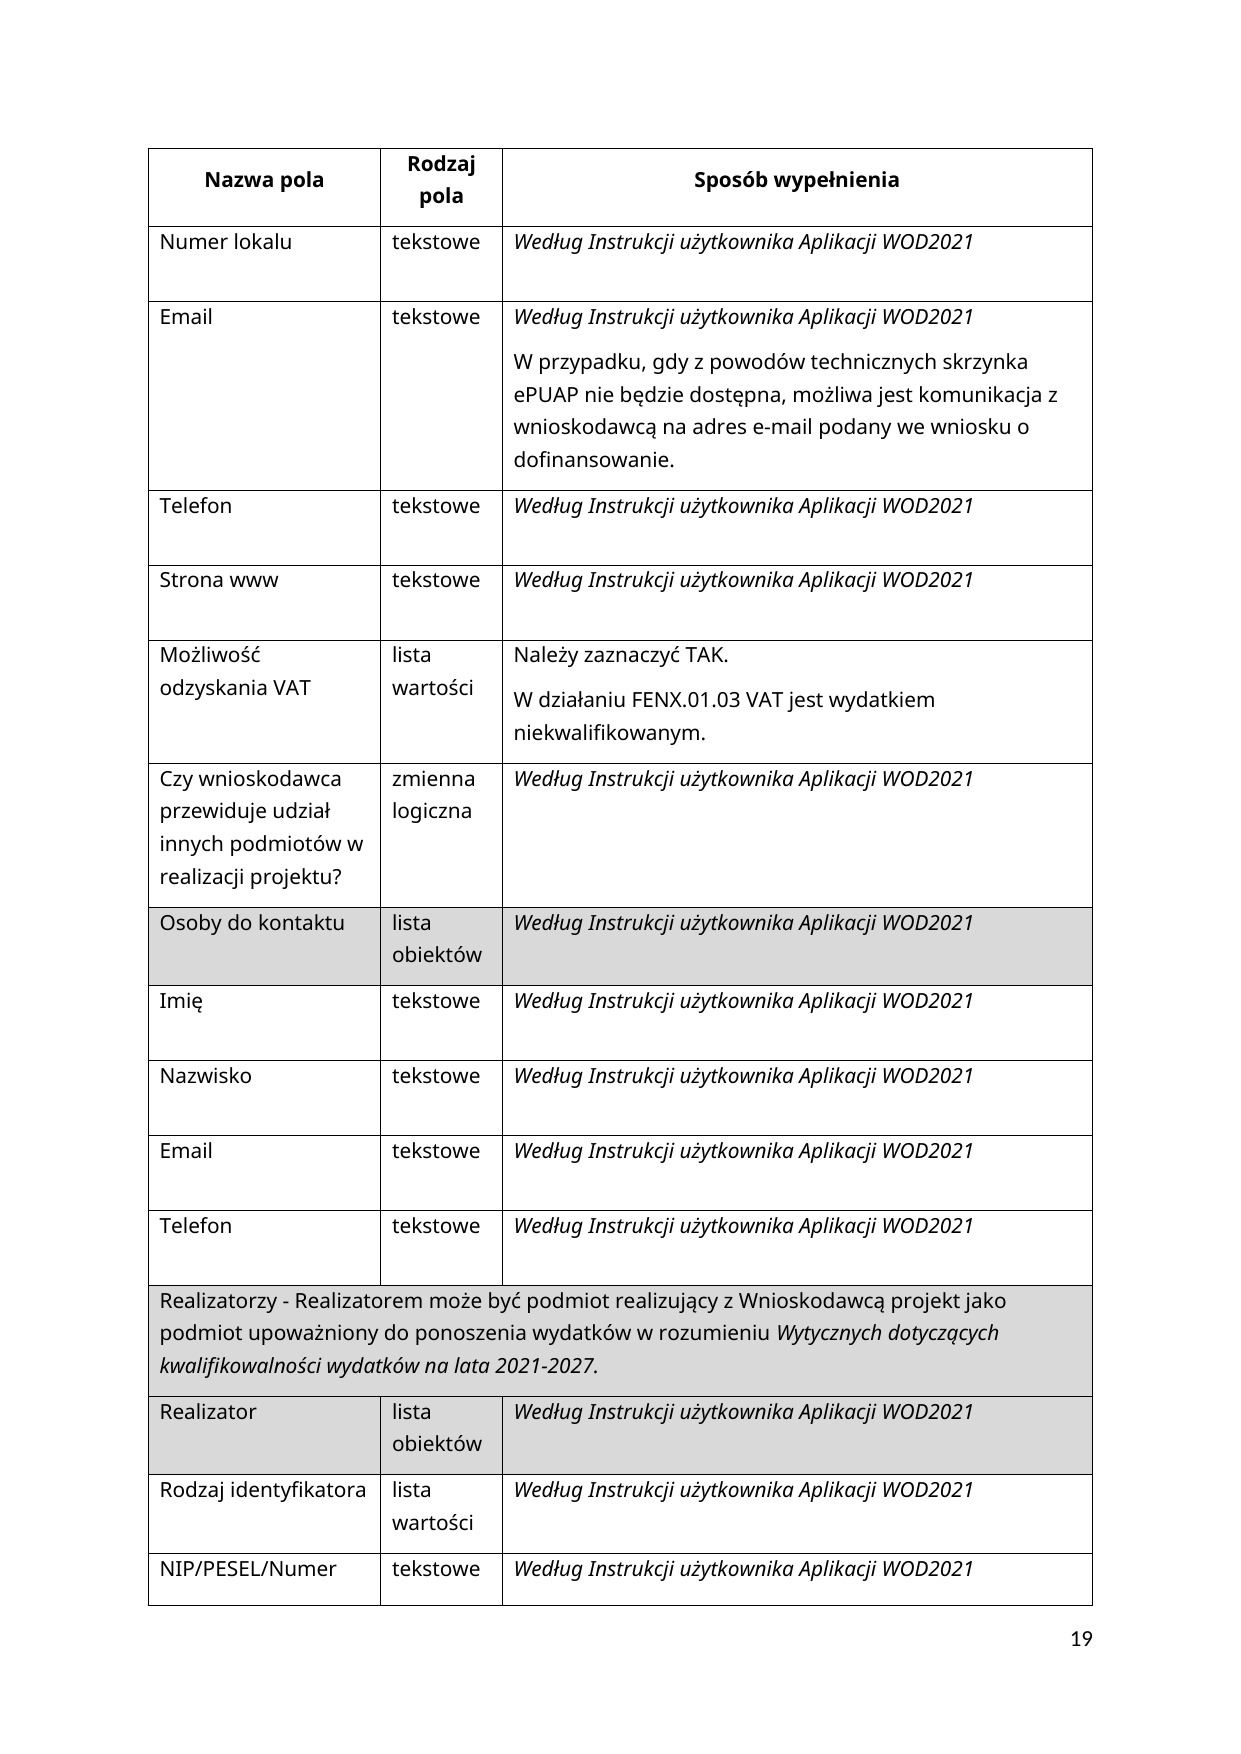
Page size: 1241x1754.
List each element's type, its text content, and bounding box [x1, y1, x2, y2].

table_cell Nazwisko [149, 1061, 380, 1135]
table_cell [503, 227, 1092, 301]
table_cell Rodzaj identyfikatora [149, 1475, 380, 1553]
table_cell Według Instrukcji użytkownika Aplikacji WOD2021 [503, 908, 1092, 985]
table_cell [503, 1554, 1092, 1605]
table_header Sposób wypełnienia [503, 149, 1092, 226]
table_cell Według Instrukcji użytkownika Aplikacji WOD2021 [503, 1136, 1092, 1210]
table_cell Telefon [149, 1211, 380, 1285]
table_header Rodzaj pola [381, 149, 502, 226]
table_cell tekstowe [381, 1554, 502, 1605]
table_cell tekstowe [381, 986, 502, 1060]
table_cell Według Instrukcji użytkownika Aplikacji WOD2021 [503, 566, 1092, 639]
table_cell Według Instrukcji użytkownika Aplikacji WOD2021 [503, 764, 1092, 907]
table_cell tekstowe [381, 227, 502, 301]
table_cell lista wartości [381, 1475, 502, 1553]
table_cell NIP/PESEL/Numer zagraniczny [149, 1554, 380, 1605]
table_cell Według Instrukcji użytkownika Aplikacji WOD2021 W przypadku, gdy z powodów technicznych skrzynka ePUAP nie będzie dostępna, możliwa jest komunikacja z wnioskodawcą na adres e-mail podany we wniosku o dofinansowanie. [503, 302, 1092, 490]
table_cell Strona www [149, 566, 380, 639]
table_cell lista obiektów [381, 908, 502, 985]
table_cell Według Instrukcji użytkownika Aplikacji WOD2021 [503, 1211, 1092, 1285]
table_cell Imię [149, 986, 380, 1060]
table_cell Należy zaznaczyć TAK. W działaniu FENX.01.03 VAT jest wydatkiem niekwalifikowanym. [503, 641, 1092, 763]
table_cell Czy wnioskodawca przewiduje udział innych podmiotów w realizacji projektu? [149, 764, 380, 907]
table_cell tekstowe [381, 1061, 502, 1135]
table_cell Email [149, 1136, 380, 1210]
table_cell Telefon [149, 491, 380, 564]
table_header Nazwa pola [149, 149, 380, 226]
table_cell lista wartości [381, 641, 502, 763]
table_cell tekstowe [381, 491, 502, 564]
table_cell tekstowe [381, 1211, 502, 1285]
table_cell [503, 1475, 1092, 1553]
table_cell Numer lokalu [149, 227, 380, 301]
table_cell Według Instrukcji użytkownika Aplikacji WOD2021 [503, 986, 1092, 1060]
table_cell Osoby do kontaktu [149, 908, 380, 985]
table_cell Email [149, 302, 380, 490]
table_cell tekstowe [381, 1136, 502, 1210]
table_cell lista obiektów [381, 1397, 502, 1474]
table_cell Według Instrukcji użytkownika Aplikacji WOD2021 [503, 491, 1092, 564]
table_cell Możliwość odzyskania VAT [149, 641, 380, 763]
table_cell Realizator [149, 1397, 380, 1474]
table_cell Według Instrukcji użytkownika Aplikacji WOD2021 [503, 1061, 1092, 1135]
table_cell Realizatorzy - Realizatorem może być podmiot realizujący z Wnioskodawcą projekt jako podmiot upoważniony do ponoszenia wydatków w rozumieniu Wytycznych dotyczących kwalifikowalności wydatków na lata 2021-2027. [149, 1286, 1092, 1396]
table_cell Według Instrukcji użytkownika Aplikacji WOD2021 [503, 1397, 1092, 1474]
table_cell zmienna logiczna [381, 764, 502, 907]
table_cell tekstowe [381, 566, 502, 639]
table_cell tekstowe [381, 302, 502, 490]
